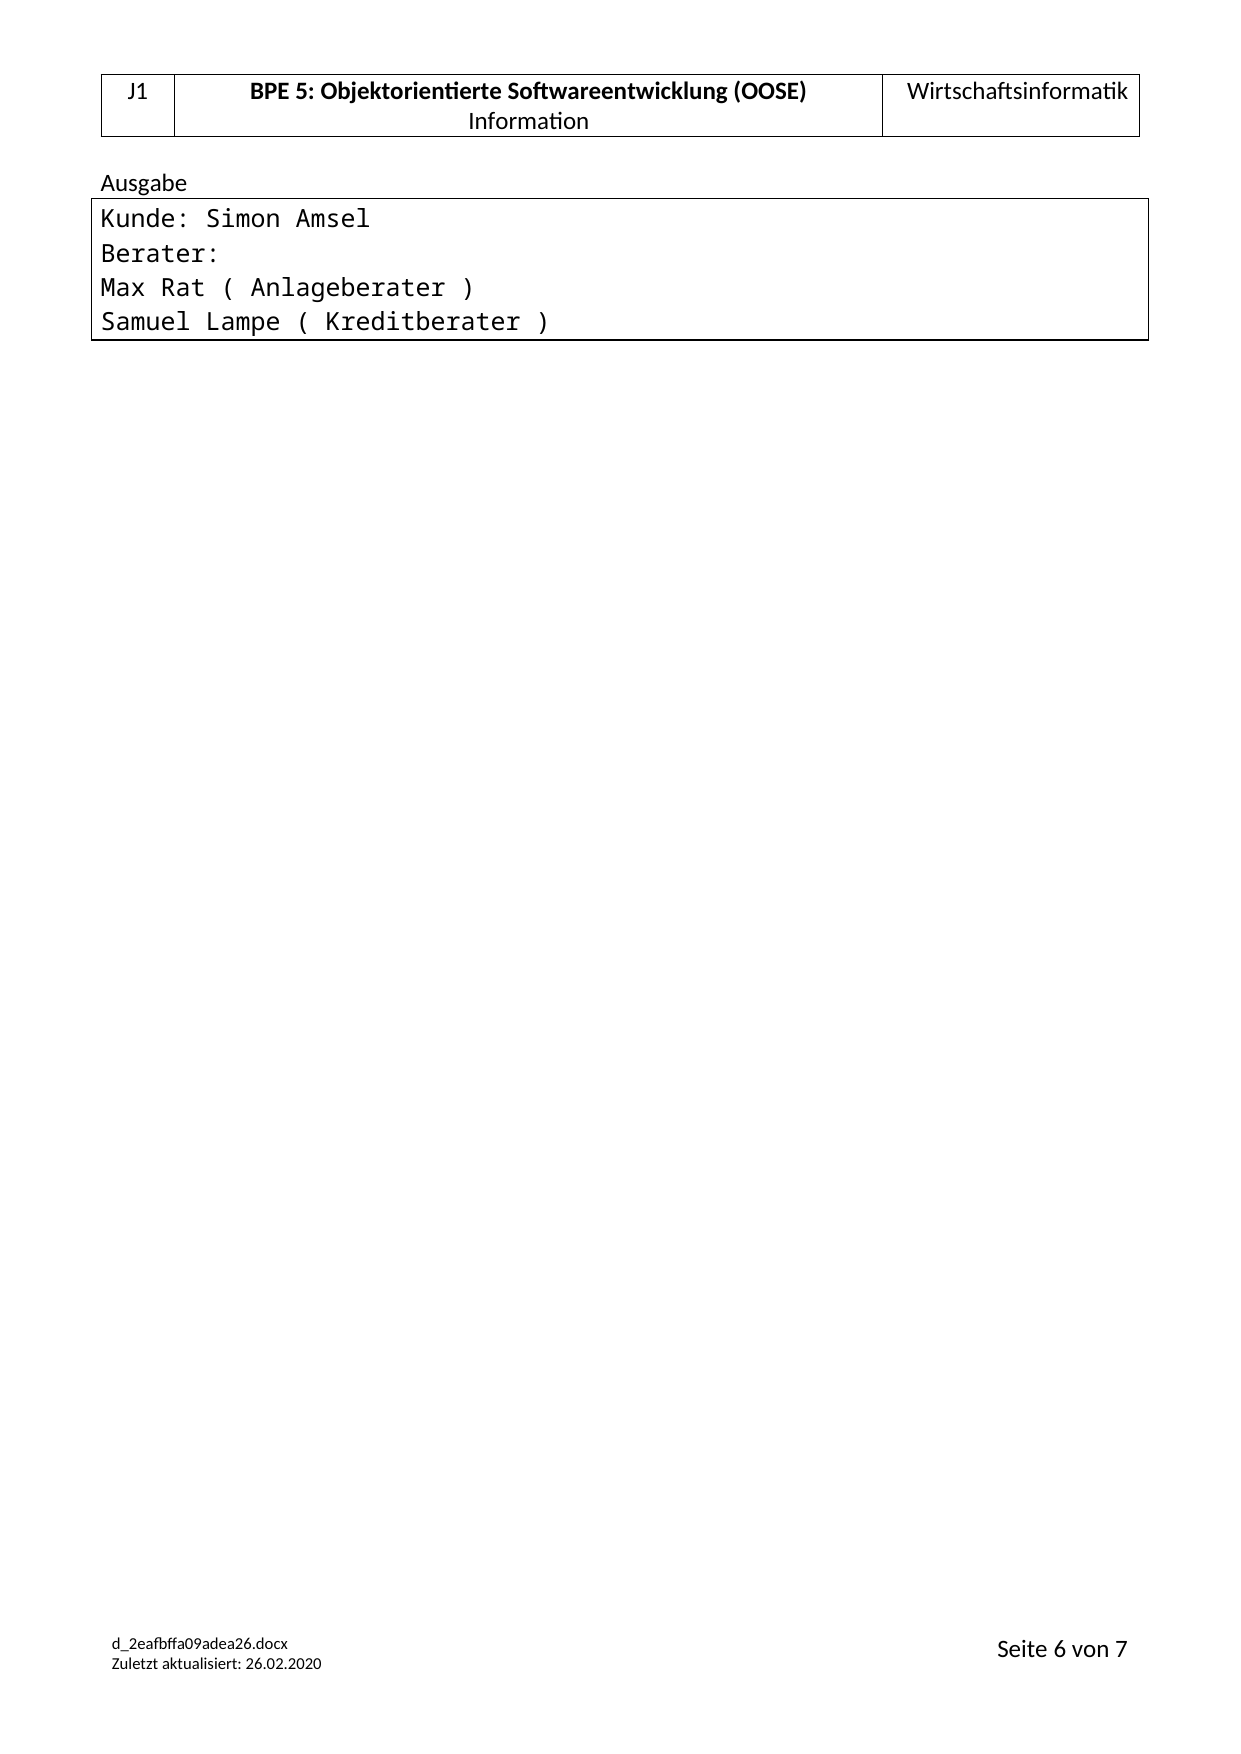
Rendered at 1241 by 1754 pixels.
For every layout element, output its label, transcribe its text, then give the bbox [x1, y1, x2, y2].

text Ausgabe [100, 167, 1140, 198]
text Berater: [100, 235, 1140, 269]
text Kunde: Simon Amsel [92, 199, 1148, 235]
text Samuel Lampe ( Kreditberater ) [92, 300, 1148, 339]
text Max Rat ( Anlageberater ) [100, 269, 1140, 300]
